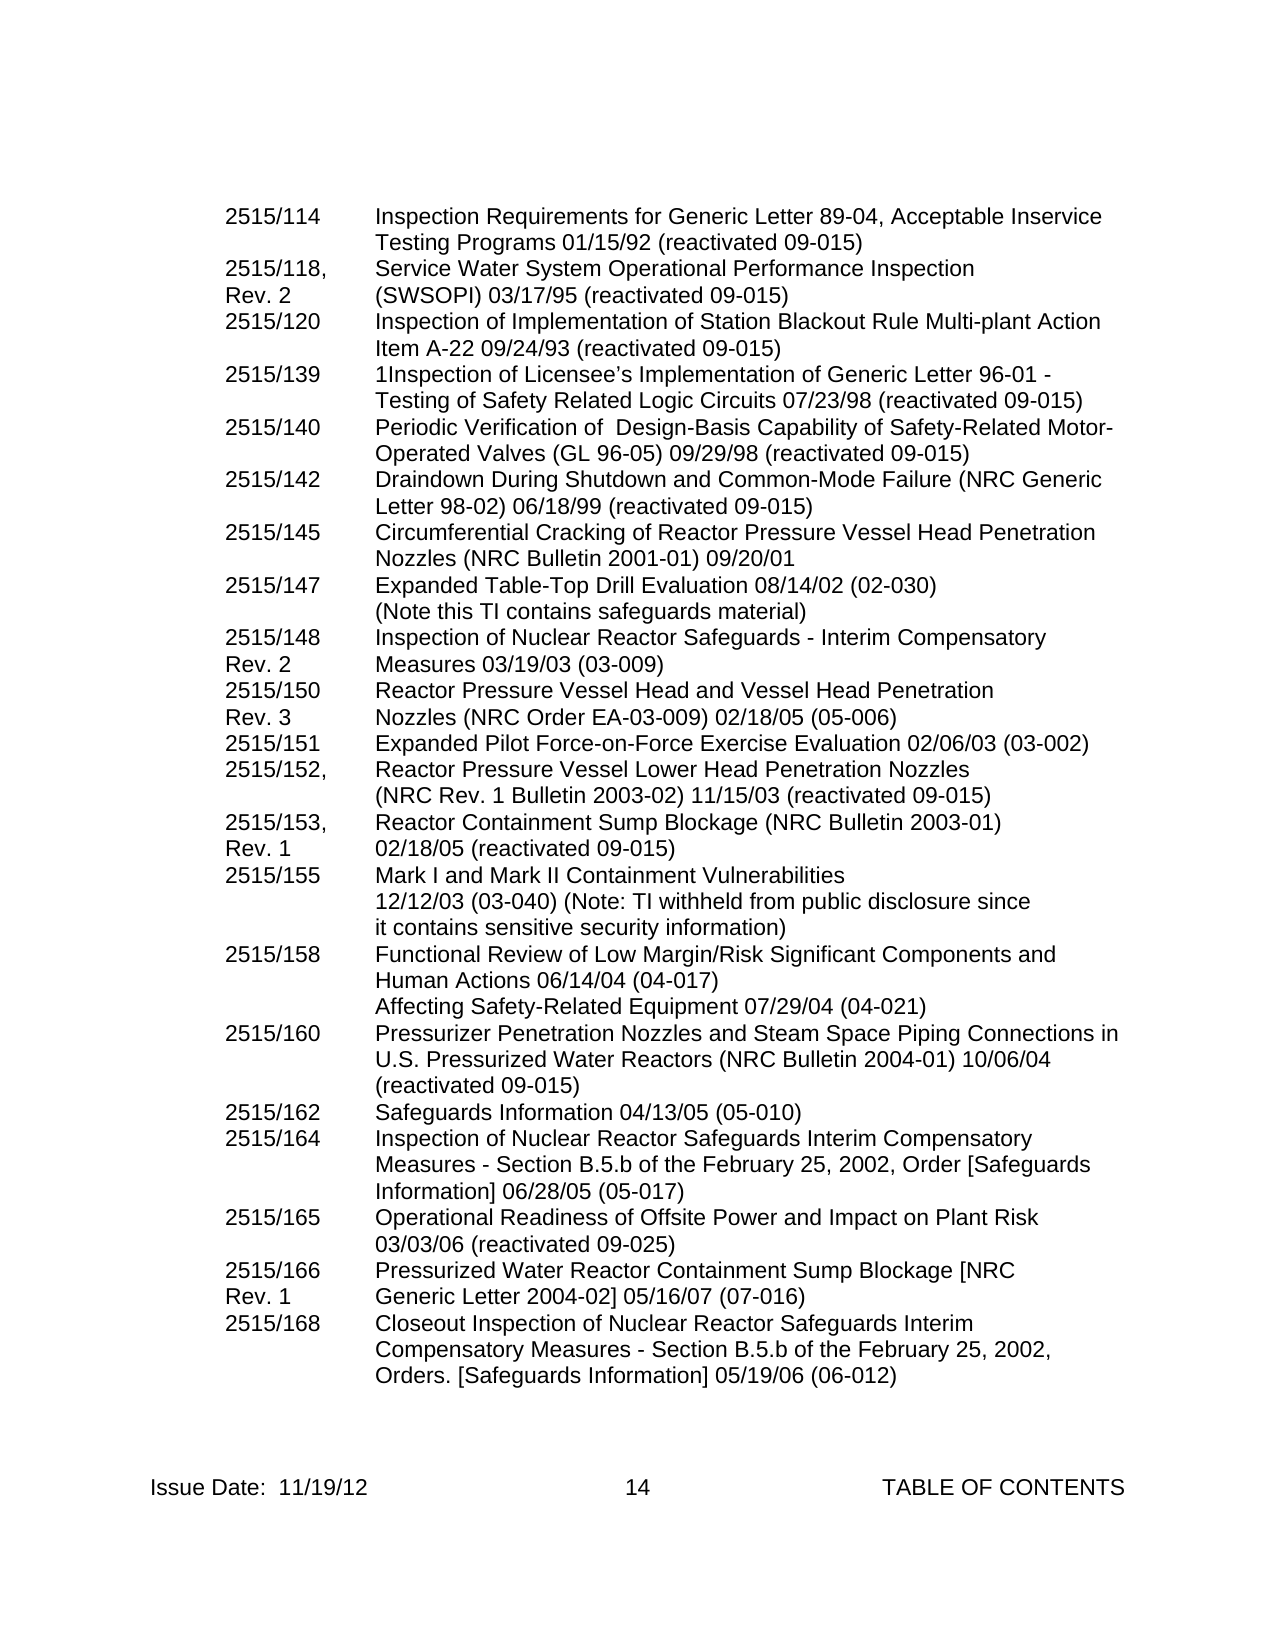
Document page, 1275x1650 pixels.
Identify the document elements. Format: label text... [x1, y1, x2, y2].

text 2515/114 Inspection Requirements for Generic Letter 89-04, Acceptable Inservice Testing Programs 01/15/92 (reactivated 09-015) [150, 203, 1125, 255]
text 2515/151 Expanded Pilot Force-on-Force Exercise Evaluation 02/06/03 (03-002) [150, 730, 1125, 756]
text Rev. 1 Generic Letter 2004-02] 05/16/07 (07-016) [150, 1283, 1125, 1309]
text (NRC Rev. 1 Bulletin 2003-02) 11/15/03 (reactivated 09-015) [150, 782, 1125, 809]
text Affecting Safety-Related Equipment 07/29/04 (04-021) [150, 993, 1125, 1020]
text it contains sensitive security information) [150, 914, 1125, 941]
text 2515/145 Circumferential Cracking of Reactor Pressure Vessel Head Penetration Nozzles (NRC Bulletin 2001-01) 09/20/01 [150, 519, 1125, 572]
text Human Actions 06/14/04 (04-017) [150, 967, 1125, 993]
text Rev. 2 (SWSOPI) 03/17/95 (reactivated 09-015) [150, 282, 1125, 308]
text 2515/139 Inspection of Licensee’s Implementation of Generic Letter 96-01 - Testing of Safety Related Logic Circuits 07/23/98 (reactivated 09-015) [150, 361, 1125, 413]
text Rev. 2 Measures 03/19/03 (03-009) [150, 651, 1125, 677]
text 12/12/03 (03-040) (Note: TI withheld from public disclosure since [150, 888, 1125, 914]
text 2515/140 Periodic Verification of Design-Basis Capability of Safety-Related Motor-Operated Valves (GL 96-05) 09/29/98 (reactivated 09-015) [150, 413, 1125, 466]
text 2515/147 Expanded Table-Top Drill Evaluation 08/14/02 (02-030) [150, 572, 1125, 598]
text Rev. 3 Nozzles (NRC Order EA-03-009) 02/18/05 (05-006) [150, 703, 1125, 730]
text 2515/162 Safeguards Information 04/13/05 (05-010) [150, 1099, 1125, 1125]
text 2515/120 Inspection of Implementation of Station Blackout Rule Multi-plant Action Item A-22 09/24/93 (reactivated 09-015) [150, 308, 1125, 361]
text 2515/168 Closeout Inspection of Nuclear Reactor Safeguards Interim Compensatory Measures - Section B.5.b of the February 25, 2002, Orders. [Safeguards Information] 05/19/06 (06-012) [150, 1309, 1125, 1389]
text 2515/158 Functional Review of Low Margin/Risk Significant Components and [150, 941, 1125, 967]
text 2515/164 Inspection of Nuclear Reactor Safeguards Interim Compensatory Measures - Section B.5.b of the February 25, 2002, Order [Safeguards Information] 06/28/05 (05-017) [150, 1125, 1125, 1204]
text 2515/165 Operational Readiness of Offsite Power and Impact on Plant Risk 03/03/06 (reactivated 09-025) [150, 1204, 1125, 1257]
text 2515/118, Service Water System Operational Performance Inspection [150, 255, 1125, 282]
text (Note this TI contains safeguards material) [150, 598, 1125, 624]
text 2515/166 Pressurized Water Reactor Containment Sump Blockage [NRC [150, 1257, 1125, 1283]
text 2515/150 Reactor Pressure Vessel Head and Vessel Head Penetration [150, 677, 1125, 703]
text 2515/155 Mark I and Mark II Containment Vulnerabilities [150, 862, 1125, 888]
text 2515/152, Reactor Pressure Vessel Lower Head Penetration Nozzles [150, 756, 1125, 782]
text Rev. 1 02/18/05 (reactivated 09-015) [150, 835, 1125, 862]
text 2515/142 Draindown During Shutdown and Common-Mode Failure (NRC Generic Letter 98-02) 06/18/99 (reactivated 09-015) [150, 466, 1125, 519]
text 2515/148 Inspection of Nuclear Reactor Safeguards - Interim Compensatory [150, 624, 1125, 651]
text 2515/153, Reactor Containment Sump Blockage (NRC Bulletin 2003-01) [150, 809, 1125, 835]
text 2515/160 Pressurizer Penetration Nozzles and Steam Space Piping Connections in U.S. Pressurized Water Reactors (NRC Bulletin 2004-01) 10/06/04 (reactivated 09-015) [150, 1020, 1125, 1099]
